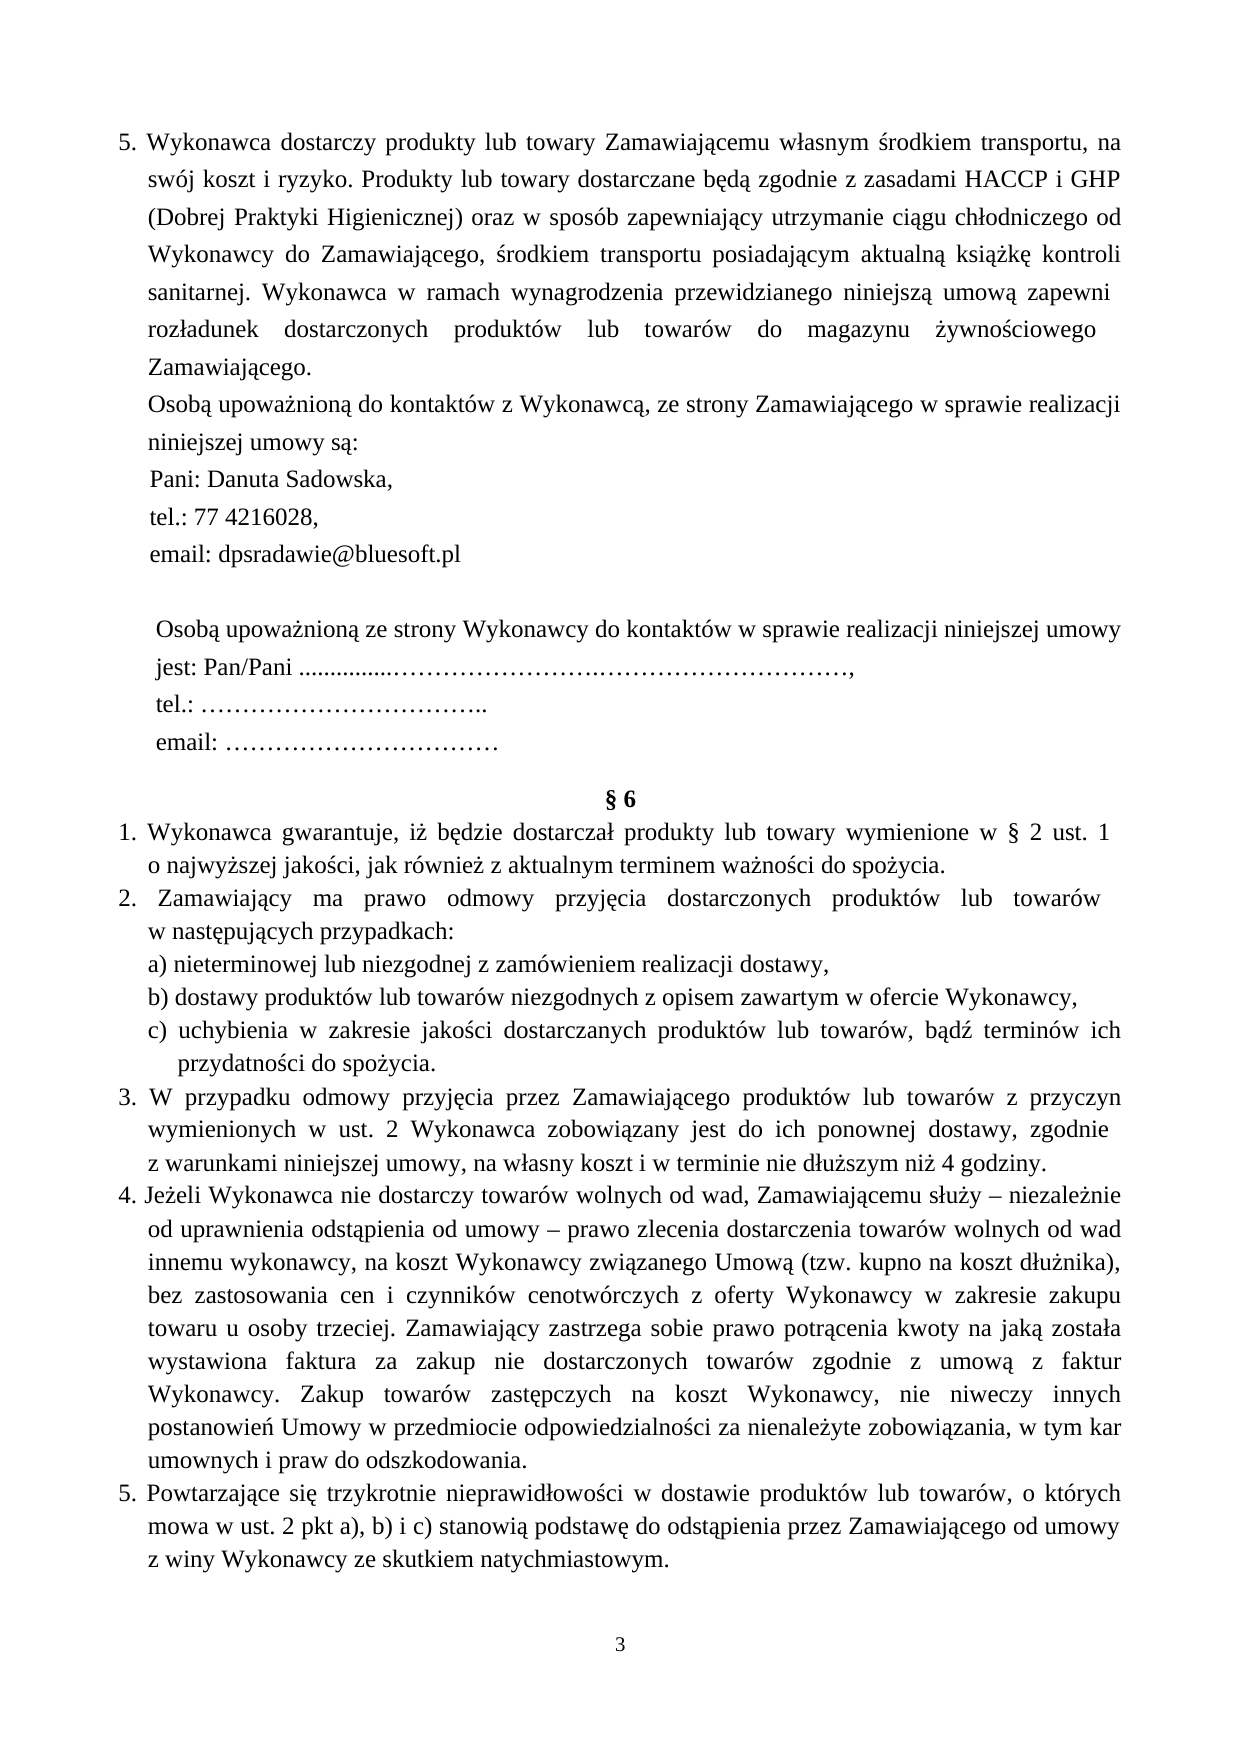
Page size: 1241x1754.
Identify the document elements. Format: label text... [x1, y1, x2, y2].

text 2. Zamawiający ma prawo odmowy przyjęcia dostarczonych produktów lub towarów w następujących przypadkach: [118, 883, 1122, 945]
text 5. Powtarzające się trzykrotnie nieprawidłowości w dostawie produktów lub towarów, o których mowa w ust. 2 pkt a), b) i c) stanowią podstawę do odstąpienia przez Zamawiającego od umowy z winy Wykonawcy ze skutkiem natychmiastowym. [118, 1478, 1122, 1573]
text c) uchybienia w zakresie jakości dostarczanych produktów lub towarów, bądź terminów ich przydatności do spożycia. [148, 1016, 1122, 1077]
text Osobą upoważnioną do kontaktów z Wykonawcą, ze strony Zamawiającego w sprawie realizacji niniejszej umowy są: [148, 381, 1122, 456]
text a) nieterminowej lub niezgodnej z zamówieniem realizacji dostawy, [148, 949, 1122, 978]
text email: dpsradawie@bluesoft.pl [118, 531, 1122, 568]
text 4. Jeżeli Wykonawca nie dostarczy towarów wolnych od wad, Zamawiającemu służy – niezależnie od uprawnienia odstąpienia od umowy – prawo zlecenia dostarczenia towarów wolnych od wad innemu wykonawcy, na koszt Wykonawcy związanego Umową (tzw. kupno na koszt dłużnika), bez zastosowania cen i czynników cenotwórczych z oferty Wykonawcy w zakresie zakupu towaru u osoby trzeciej. Zamawiający zastrzega sobie prawo potrącenia kwoty na jaką została wystawiona faktura za zakup nie dostarczonych towarów zgodnie z umową z faktur Wykonawcy. Zakup towarów zastępczych na koszt Wykonawcy, nie niweczy innych postanowień Umowy w przedmiocie odpowiedzialności za nienależyte zobowiązania, w tym kar umownych i praw do odszkodowania. [118, 1181, 1122, 1473]
text 1. Wykonawca gwarantuje, iż będzie dostarczał produkty lub towary wymienione w § 2 ust. 1 o najwyższej jakości, jak również z aktualnym terminem ważności do spożycia. [118, 817, 1122, 879]
text Osobą upoważnioną ze strony Wykonawcy do kontaktów w sprawie realizacji niniejszej umowy jest: Pan/Pani ...............…………………….…………………………, [156, 606, 1122, 681]
text email: …………………………… [118, 718, 1122, 756]
text 3. W przypadku odmowy przyjęcia przez Zamawiającego produktów lub towarów z przyczyn wymienionych w ust. 2 Wykonawca zobowiązany jest do ich ponownej dostawy, zgodnie z warunkami niniejszej umowy, na własny koszt i w terminie nie dłuższym niż 4 godziny. [118, 1082, 1122, 1176]
text b) dostawy produktów lub towarów niezgodnych z opisem zawartym w ofercie Wykonawcy, [148, 982, 1122, 1011]
text 5. Wykonawca dostarczy produkty lub towary Zamawiającemu własnym środkiem transportu, na swój koszt i ryzyko. Produkty lub towary dostarczane będą zgodnie z zasadami HACCP i GHP (Dobrej Praktyki Higienicznej) oraz w sposób zapewniający utrzymanie ciągu chłodniczego od Wykonawcy do Zamawiającego, środkiem transportu posiadającym aktualną książkę kontroli sanitarnej. Wykonawca w ramach wynagrodzenia przewidzianego niniejszą umową zapewni rozładunek dostarczonych produktów lub towarów do magazynu żywnościowego Zamawiającego. [118, 118, 1122, 381]
text § 6 [118, 784, 1122, 813]
text Pani: Danuta Sadowska, [118, 456, 1122, 493]
text tel.: 77 4216028, [118, 493, 1122, 531]
text tel.: …………………………….. [118, 681, 1122, 718]
